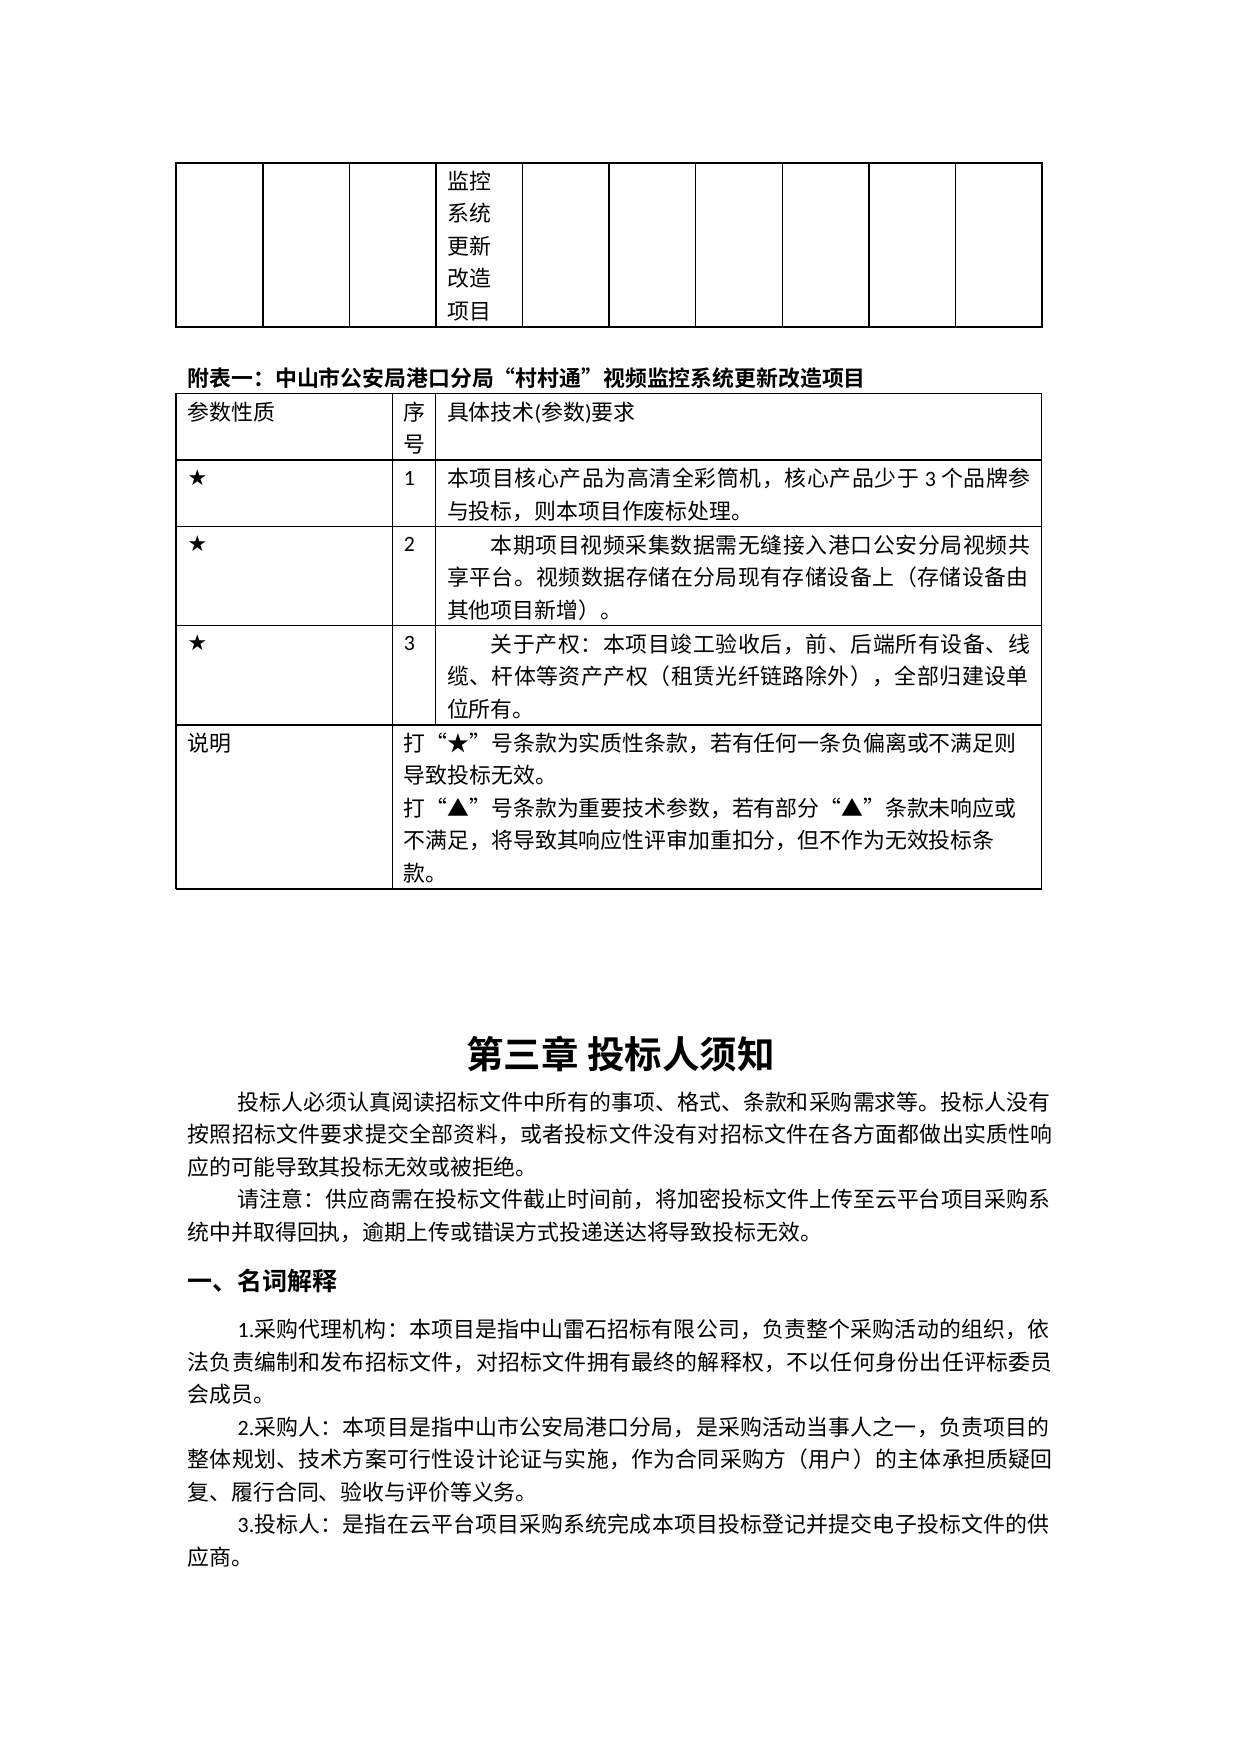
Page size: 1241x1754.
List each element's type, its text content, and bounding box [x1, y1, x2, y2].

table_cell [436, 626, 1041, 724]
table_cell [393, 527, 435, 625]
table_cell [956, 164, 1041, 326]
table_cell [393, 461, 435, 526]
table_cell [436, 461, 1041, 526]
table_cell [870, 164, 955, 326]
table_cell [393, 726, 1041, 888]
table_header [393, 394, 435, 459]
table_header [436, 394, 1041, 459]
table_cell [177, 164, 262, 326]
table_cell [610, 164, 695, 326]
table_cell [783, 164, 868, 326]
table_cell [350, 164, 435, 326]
text 3.投标人：是指在云平台项目采购系统完成本项目投标登记并提交电子投标文件的供应商。 [187, 1507, 1053, 1572]
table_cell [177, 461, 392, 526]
text 附表一：中山市公安局港口分局“村村通”视频监控系统更新改造项目 [187, 360, 1053, 393]
text 请注意：供应商需在投标文件截止时间前，将加密投标文件上传至云平台项目采购系统中并取得回执，逾期上传或错误方式投递送达将导致投标无效。 [187, 1182, 1053, 1247]
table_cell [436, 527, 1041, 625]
text 1.采购代理机构：本项目是指中山雷石招标有限公司，负责整个采购活动的组织，依法负责编制和发布招标文件，对招标文件拥有最终的解释权，不以任何身份出任评标委员会成员。 [187, 1312, 1053, 1409]
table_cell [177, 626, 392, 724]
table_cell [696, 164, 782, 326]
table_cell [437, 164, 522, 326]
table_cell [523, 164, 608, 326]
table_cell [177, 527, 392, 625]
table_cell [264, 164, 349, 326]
text 一、名词解释 [187, 1247, 1053, 1312]
text 2.采购人：本项目是指中山市公安局港口分局，是采购活动当事人之一，负责项目的整体规划、技术方案可行性设计论证与实施，作为合同采购方（用户）的主体承担质疑回复、履行合同、验收与评价等义务。 [187, 1409, 1053, 1507]
text 第三章 投标人须知 [187, 1019, 1053, 1084]
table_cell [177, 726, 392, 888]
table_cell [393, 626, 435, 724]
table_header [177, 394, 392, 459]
text 投标人必须认真阅读招标文件中所有的事项、格式、条款和采购需求等。投标人没有按照招标文件要求提交全部资料，或者投标文件没有对招标文件在各方面都做出实质性响应的可能导致其投标无效或被拒绝。 [187, 1084, 1053, 1182]
